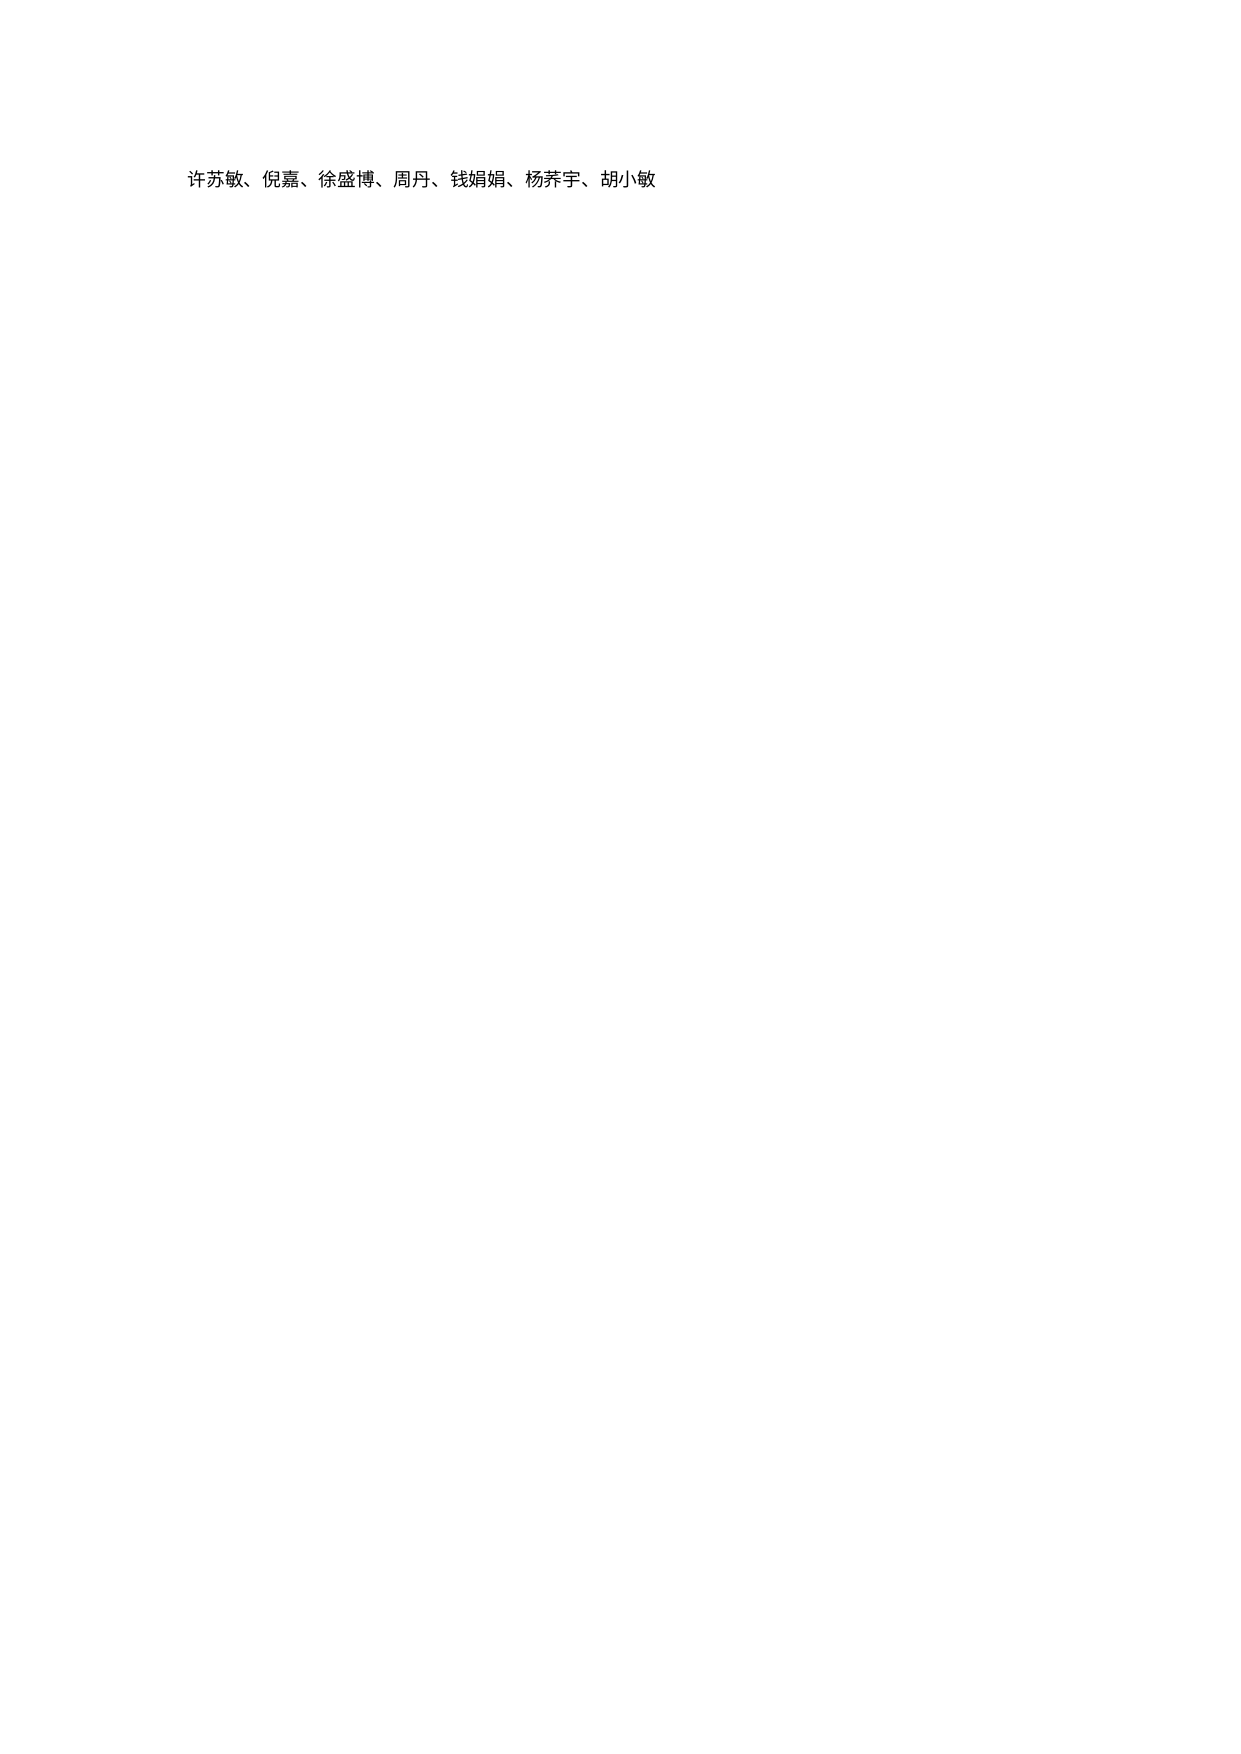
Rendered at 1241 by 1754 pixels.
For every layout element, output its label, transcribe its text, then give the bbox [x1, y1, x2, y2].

text 许苏敏、倪嘉、徐盛博、周丹、钱娟娟、杨荞宇、胡小敏 [187, 162, 1053, 194]
